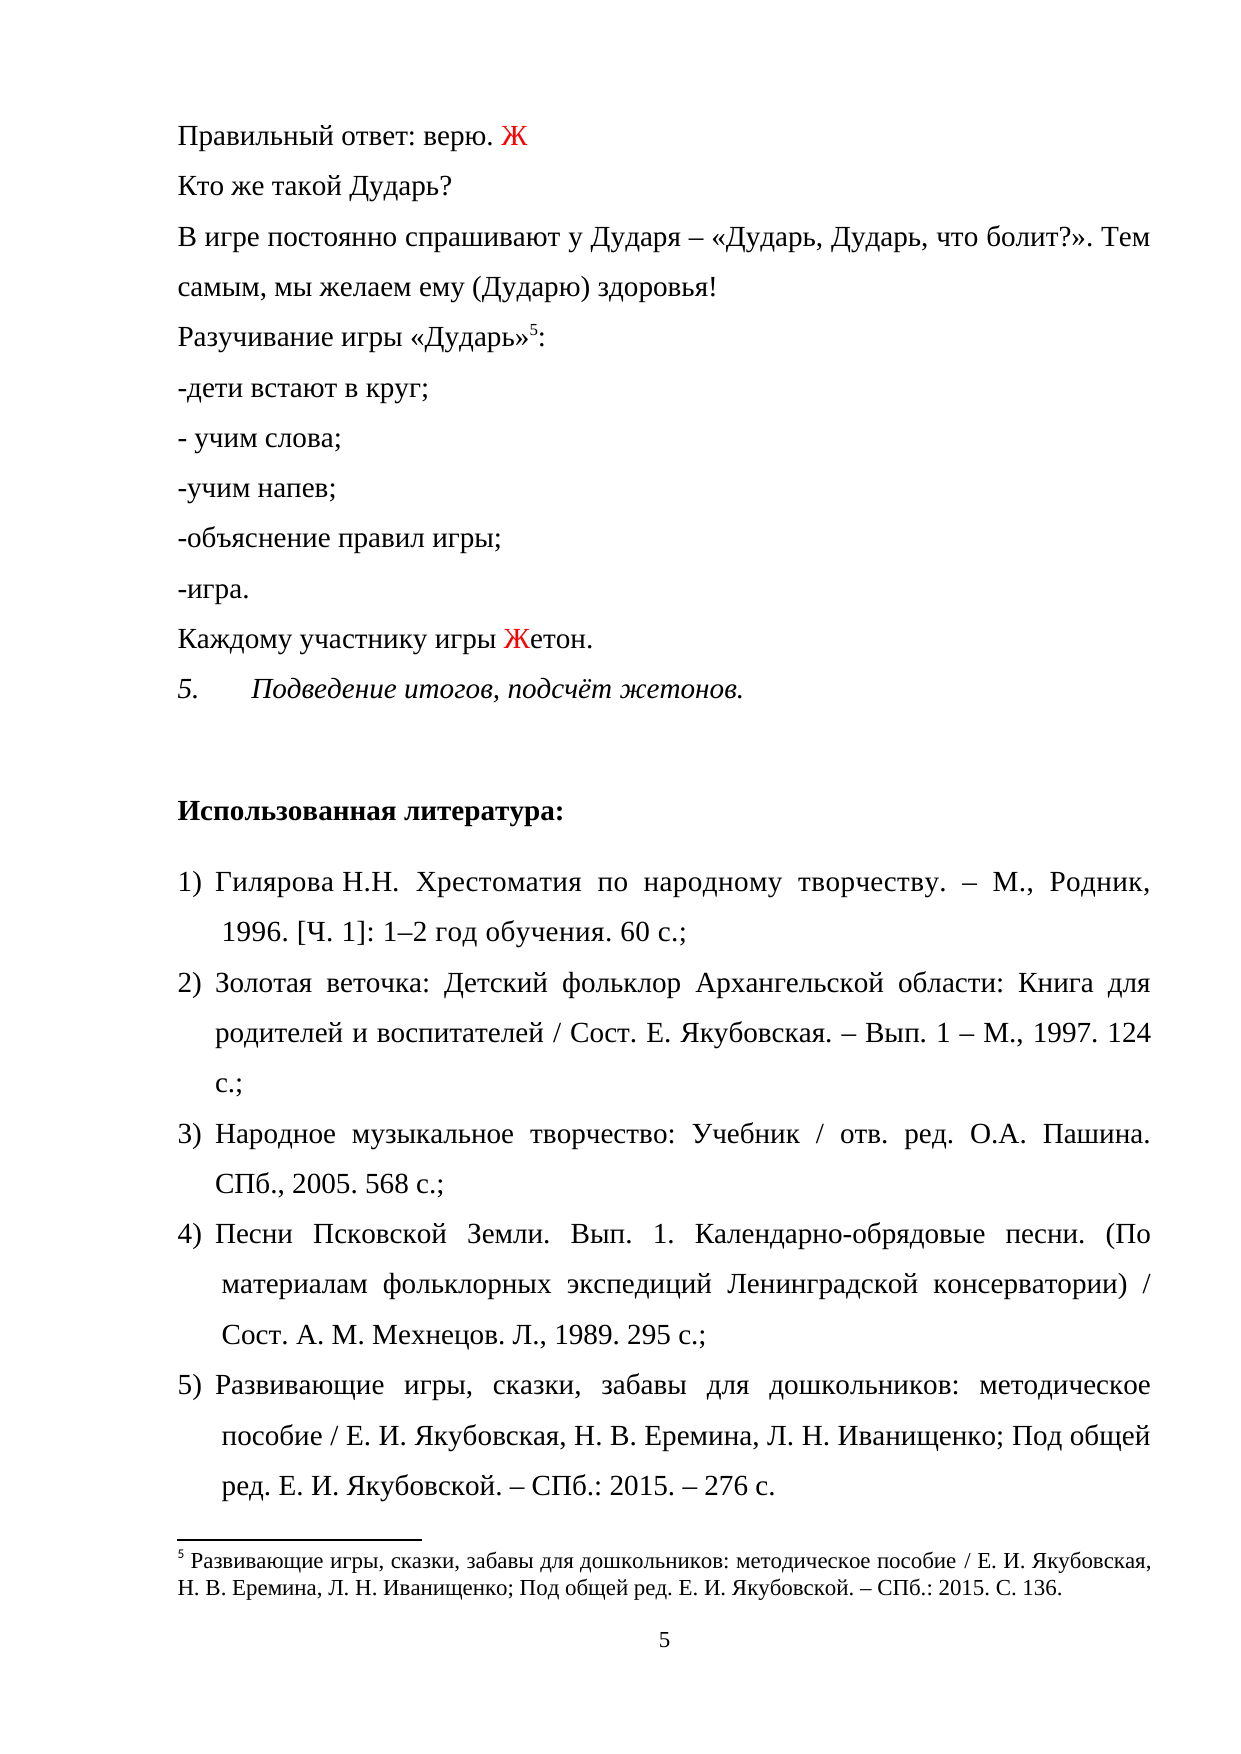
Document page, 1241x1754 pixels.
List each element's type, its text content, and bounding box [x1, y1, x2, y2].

list -дети встают в круг; [177, 370, 1152, 403]
list Правильный ответ: верю. Ж [177, 118, 1152, 152]
list -учим напев; [177, 470, 1152, 504]
list Золотая веточка: Детский фольклор Архангельской области: Книга для родителей и воспитателей / Сост. Е. Якубовская. – Вып. 1 – М., 1997. 124 с.; [177, 965, 1152, 1099]
list В игре постоянно спрашивают у Дударя – «Дударь, Дударь, что болит?». Тем самым, мы желаем ему (Дударю) здоровья! [177, 219, 1152, 303]
list Песни Псковской Земли. Вып. 1. Календарно-обрядовые песни. (По материалам фольклорных экспедиций Ленинградской консерватории) / Сост. А. М. Мехнецов. Л., 1989. 295 с.; [177, 1216, 1152, 1351]
list Развивающие игры, сказки, забавы для дошкольников: методическое пособие / Е. И. Якубовская, Н. В. Еремина, Л. Н. Иванищенко; Под общей ред. Е. И. Якубовской. – СПб.: 2015. – 276 с. [177, 1367, 1152, 1501]
list -объяснение правил игры; [177, 521, 1152, 554]
list Каждому участнику игры Жетон. [177, 621, 1152, 655]
list - учим слова; [177, 420, 1152, 453]
list Разучивание игры «Дударь»: [177, 319, 1152, 353]
list Кто же такой Дударь? [177, 168, 1152, 202]
list Подведение итогов, подсчёт жетонов. [177, 672, 1152, 705]
list Народное музыкальное творчество: Учебник / отв. ред. О.А. Пашина. СПб., 2005. 568 с.; [177, 1116, 1152, 1199]
list -игра. [177, 571, 1152, 604]
list Гилярова Н.Н. Хрестоматия по народному творчеству. – М., Родник, 1996. [Ч. 1]: 1–2 год обучения. 60 с.; [177, 864, 1152, 948]
text Использованная литература: [177, 793, 1152, 827]
